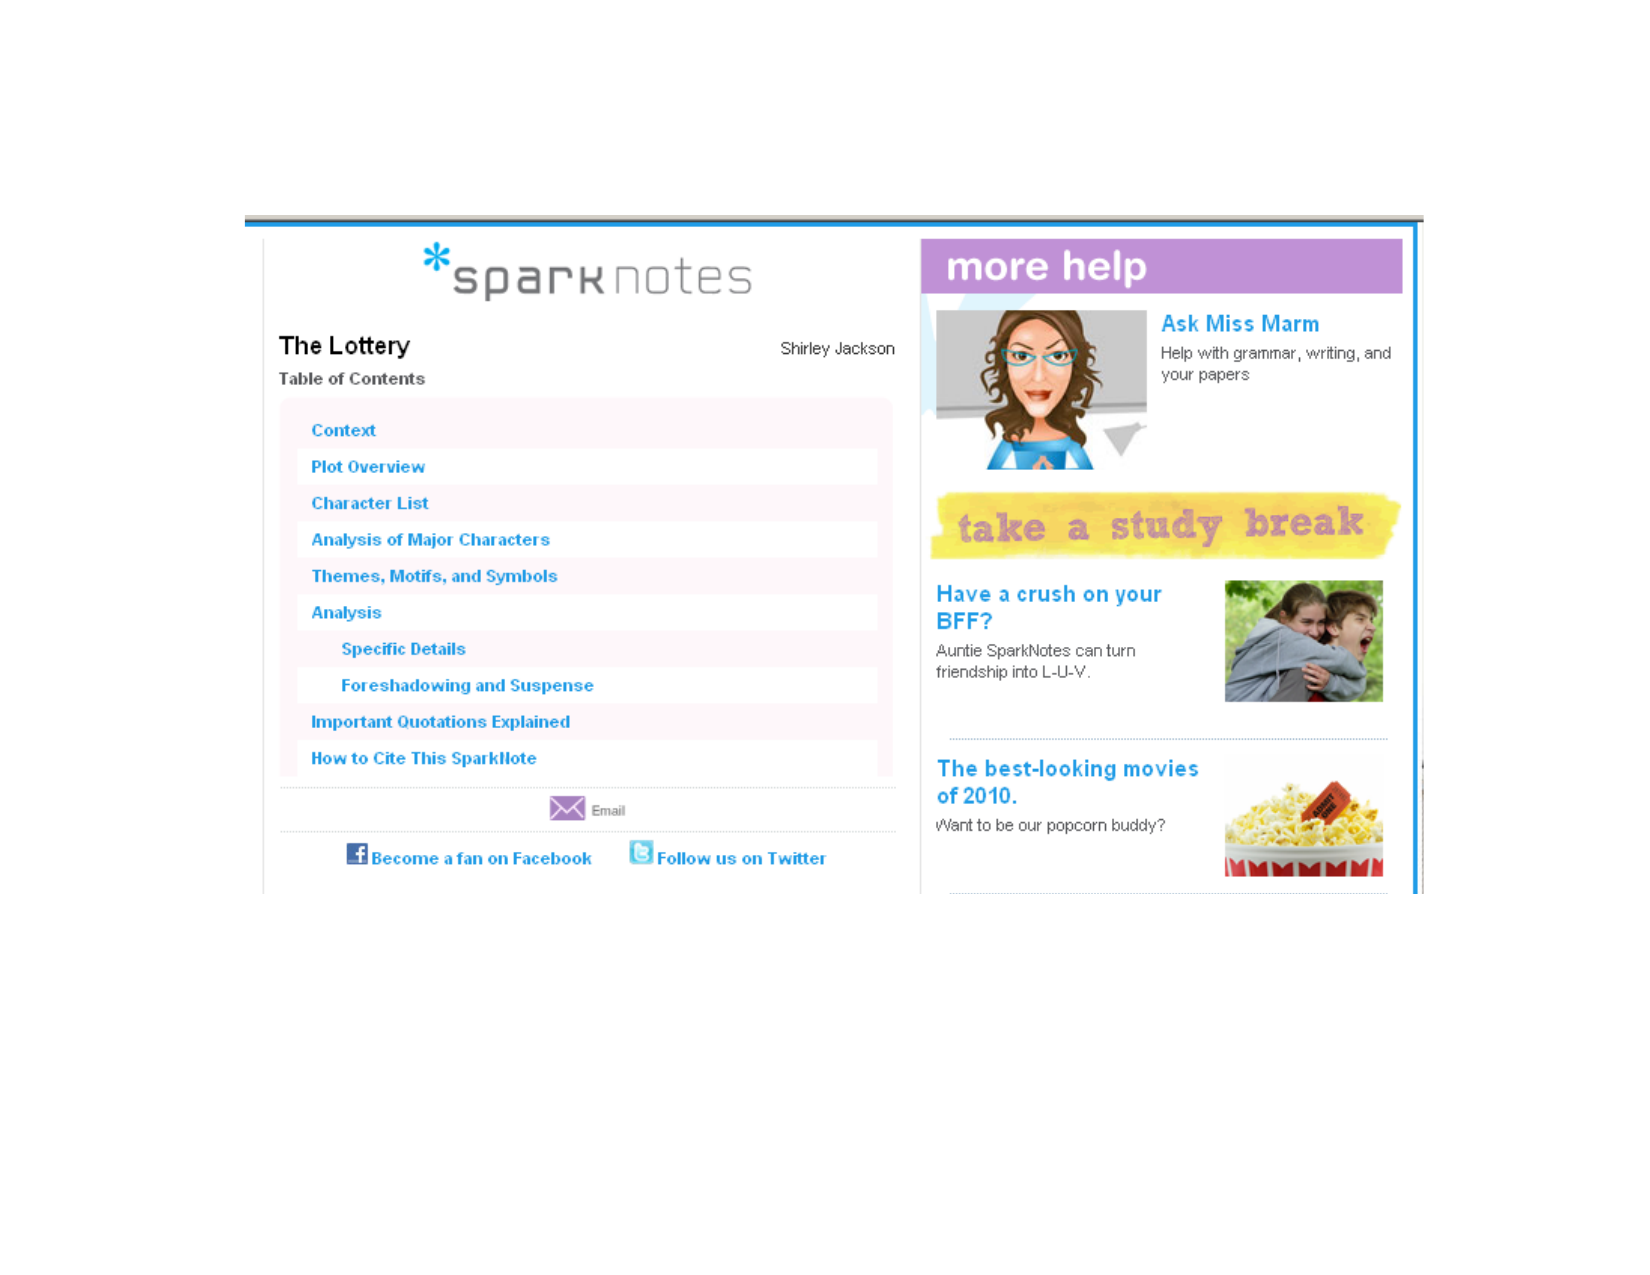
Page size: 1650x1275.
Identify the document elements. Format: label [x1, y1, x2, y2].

picture [244, 215, 1424, 894]
